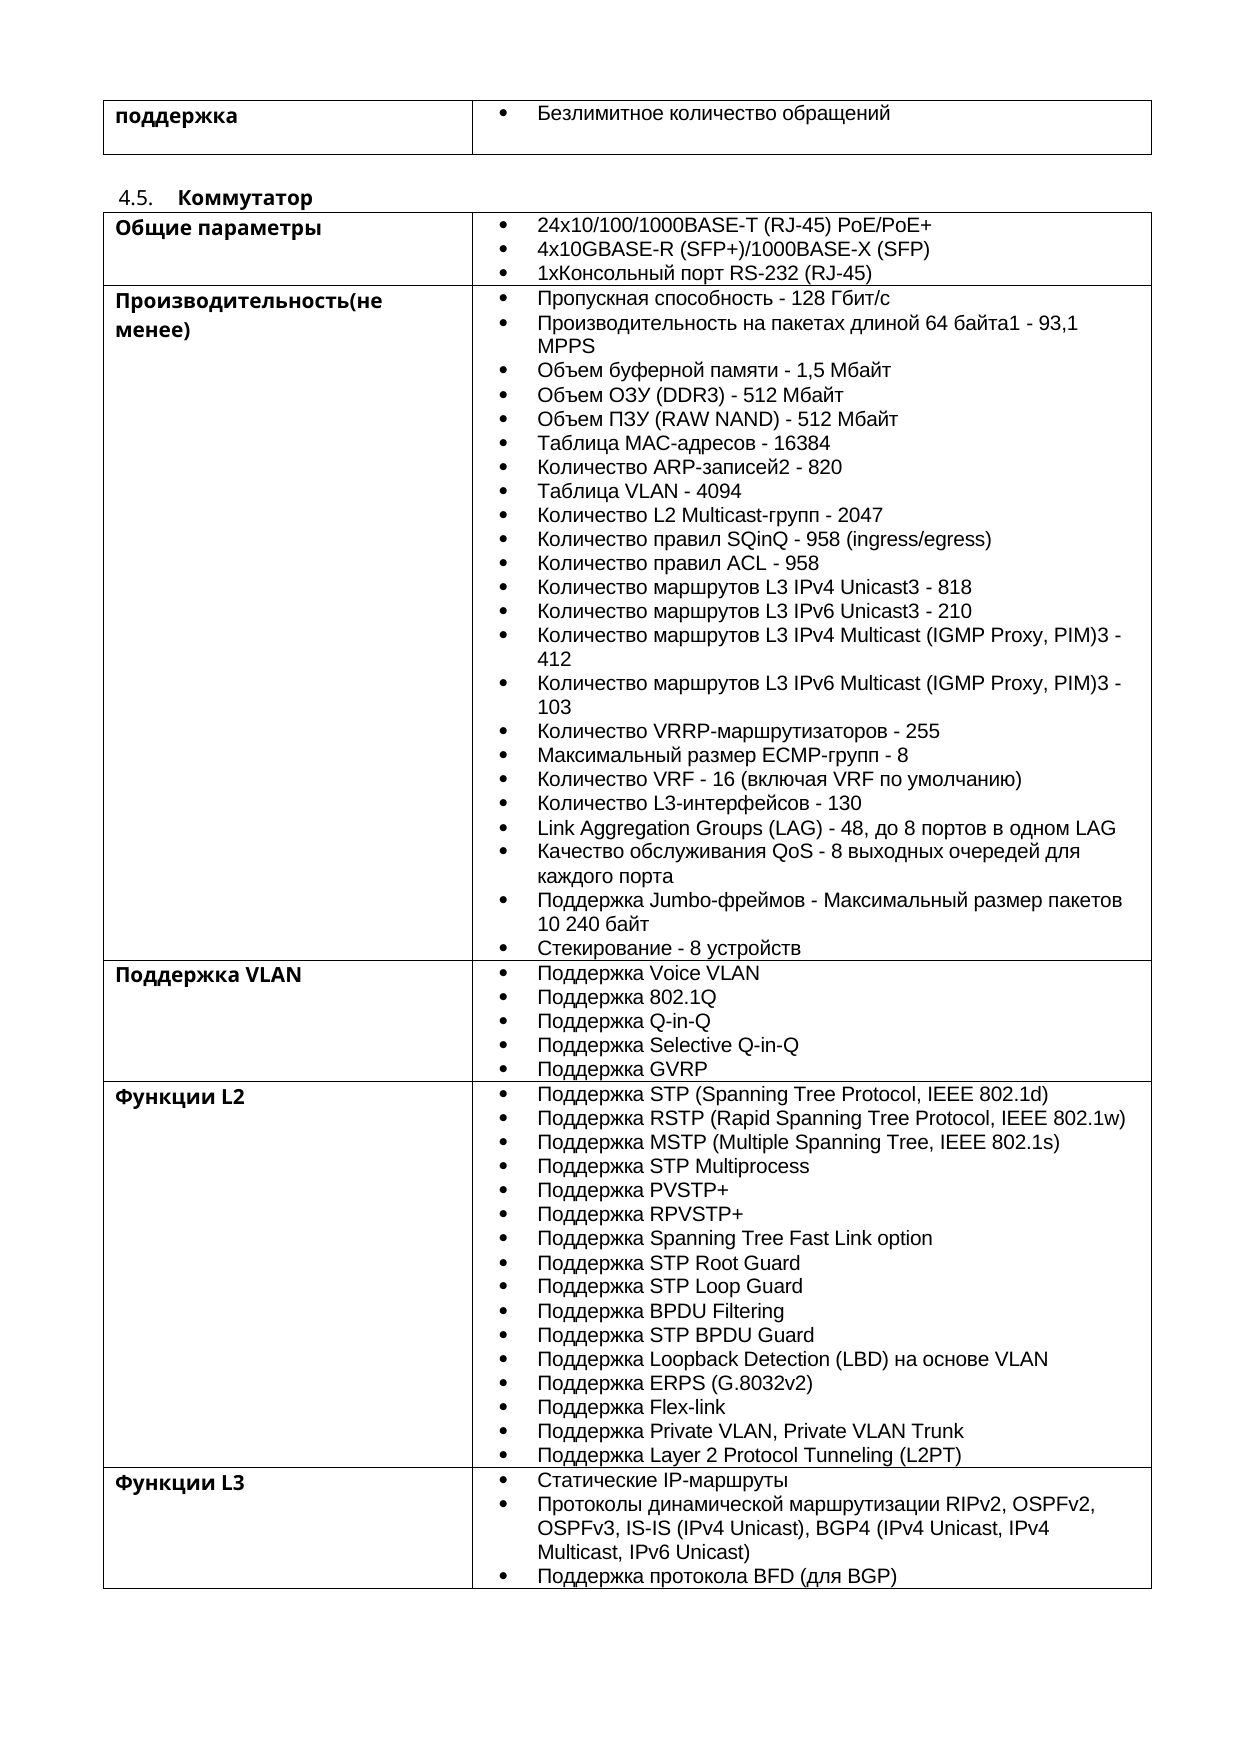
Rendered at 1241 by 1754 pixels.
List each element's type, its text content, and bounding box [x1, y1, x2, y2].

table_cell Функции L2 [104, 1082, 472, 1467]
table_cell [473, 1468, 1151, 1588]
table_cell Поддержка VLAN [104, 961, 472, 1081]
list Коммутатор [118, 183, 1181, 212]
table_cell Поддержка Voice VLAN Поддержка 802.1Q Поддержка Q-in-Q Поддержка Selective Q-in-Q Поддержка GVRP [473, 961, 1151, 1081]
table_cell Производительность(не менее) [104, 286, 472, 959]
table_cell Пропускная способность - 128 Гбит/с Производительность на пакетах длиной 64 байта1 - 93,1 MPPS Объем буферной памяти - 1,5 Мбайт Объем ОЗУ (DDR3) - 512 Мбайт Объем ПЗУ (RAW NAND) - 512 Мбайт Таблица MAC-адресов - 16384 Количество ARP-записей2 - 820 Таблица VLAN - 4094 Количество L2 Multicast-групп - 2047 Количество правил SQinQ - 958 (ingress/egress) Количество правил ACL - 958 Количество маршрутов L3 IPv4 Unicast3 - 818 Количество маршрутов L3 IPv6 Unicast3 - 210 Количество маршрутов L3 IPv4 Multicast (IGMP Proxy, PIM)3 - 412 Количество маршрутов L3 IPv6 Multicast (IGMP Proxy, PIM)3 - 103 Количество VRRP-маршрутизаторов - 255 Максимальный размер ECMP-групп - 8 Количество VRF - 16 (включая VRF по умолчанию) Количество L3-интерфейсов - 130 Link Aggregation Groups (LAG) - 48, до 8 портов в одном LAG Качество обслуживания QoS - 8 выходных очередей для каждого порта Поддержка Jumbo-фреймов - Максимальный размер пакетов 10 240 байт Стекирование - 8 устройств [473, 286, 1151, 959]
table_header Общие параметры [104, 213, 472, 285]
table_header 24х10/100/1000BASE-T (RJ-45) PoE/PoE+ 4х10GBASE-R (SFP+)/1000BASE-X (SFP) 1xКонсольный порт RS-232 (RJ-45) [473, 213, 1151, 285]
table_cell Поддержка STP (Spanning Tree Protocol, IEEE 802.1d) Поддержка RSTP (Rapid Spanning Tree Protocol, IEEE 802.1w) Поддержка MSTP (Multiple Spanning Tree, IEEE 802.1s) Поддержка STP Multiprocess Поддержка PVSTP+ Поддержка RPVSTP+ Поддержка Spanning Tree Fast Link option Поддержка STP Root Guard Поддержка STP Loop Guard Поддержка BPDU Filtering Поддержка STP BPDU Guard Поддержка Loopback Detection (LBD) на основе VLAN Поддержка ERPS (G.8032v2) Поддержка Flex-link Поддержка Private VLAN, Private VLAN Trunk Поддержка Layer 2 Protocol Tunneling (L2PT) [473, 1082, 1151, 1467]
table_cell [473, 101, 1151, 154]
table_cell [104, 101, 472, 154]
table_cell Функции L3 [104, 1468, 472, 1588]
